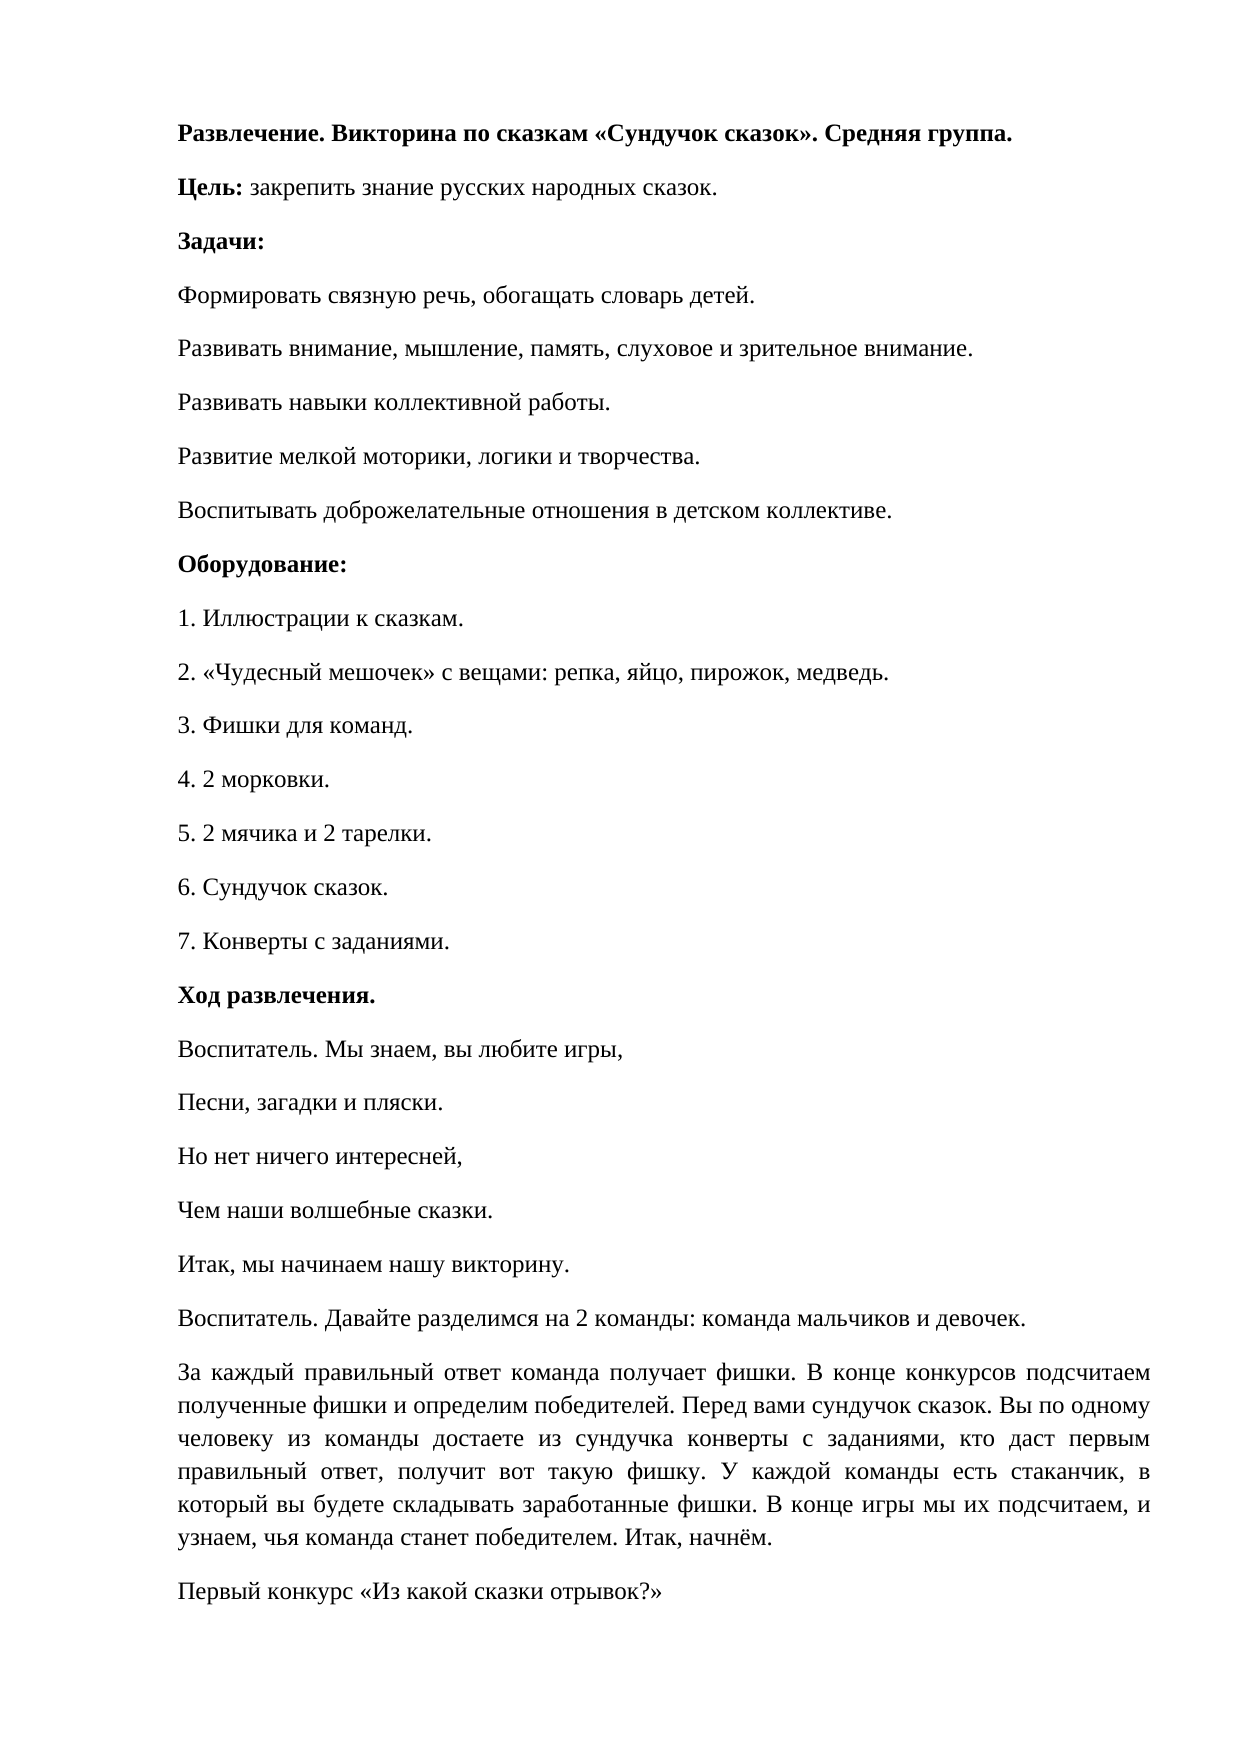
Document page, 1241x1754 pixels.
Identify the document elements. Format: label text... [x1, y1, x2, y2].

text Ход развлечения. [177, 980, 1152, 1008]
text Задачи: [177, 226, 1152, 254]
text Песни, загадки и пляски. [177, 1087, 1152, 1116]
text Цель: закрепить знание русских народных сказок. [177, 172, 1152, 201]
text Воспитатель. Мы знаем, вы любите игры, [177, 1034, 1152, 1062]
text 5. 2 мячика и 2 тарелки. [177, 818, 1152, 847]
text 6. Сундучок сказок. [177, 872, 1152, 901]
text 1. Иллюстрации к сказкам. [177, 603, 1152, 632]
text Развлечение. Викторина по сказкам «Сундучок сказок». Средняя группа. [177, 118, 1152, 147]
text Воспитывать доброжелательные отношения в детском коллективе. [177, 495, 1152, 524]
text 2. «Чудесный мешочек» с вещами: репка, яйцо, пирожок, медведь. [177, 657, 1152, 685]
text Чем наши волшебные сказки. [177, 1195, 1152, 1224]
text Формировать связную речь, обогащать словарь детей. [177, 280, 1152, 308]
text Оборудование: [177, 549, 1152, 578]
text 7. Конверты с заданиями. [177, 926, 1152, 955]
text Развитие мелкой моторики, логики и творчества. [177, 441, 1152, 470]
text Развивать навыки коллективной работы. [177, 387, 1152, 416]
text За каждый правильный ответ команда получает фишки. В конце конкурсов подсчитаем полученные фишки и определим победителей. Перед вами сундучок сказок. Вы по одному человеку из команды достаете из сундучка конверты с заданиями, кто даст первым правильный ответ, получит вот такую фишку. У каждой команды есть стаканчик, в который вы будете складывать заработанные фишки. В конце игры мы их подсчитаем, и узнаем, чья команда станет победителем. Итак, начнём. [177, 1357, 1152, 1551]
text Первый конкурс «Из какой сказки отрывок?» [177, 1576, 1152, 1604]
text Итак, мы начинаем нашу викторину. [177, 1249, 1152, 1278]
text Но нет ничего интересней, [177, 1141, 1152, 1170]
text Воспитатель. Давайте разделимся на 2 команды: команда мальчиков и девочек. [177, 1303, 1152, 1332]
text 4. 2 морковки. [177, 764, 1152, 793]
text 3. Фишки для команд. [177, 711, 1152, 739]
text Развивать внимание, мышление, память, слуховое и зрительное внимание. [177, 333, 1152, 362]
